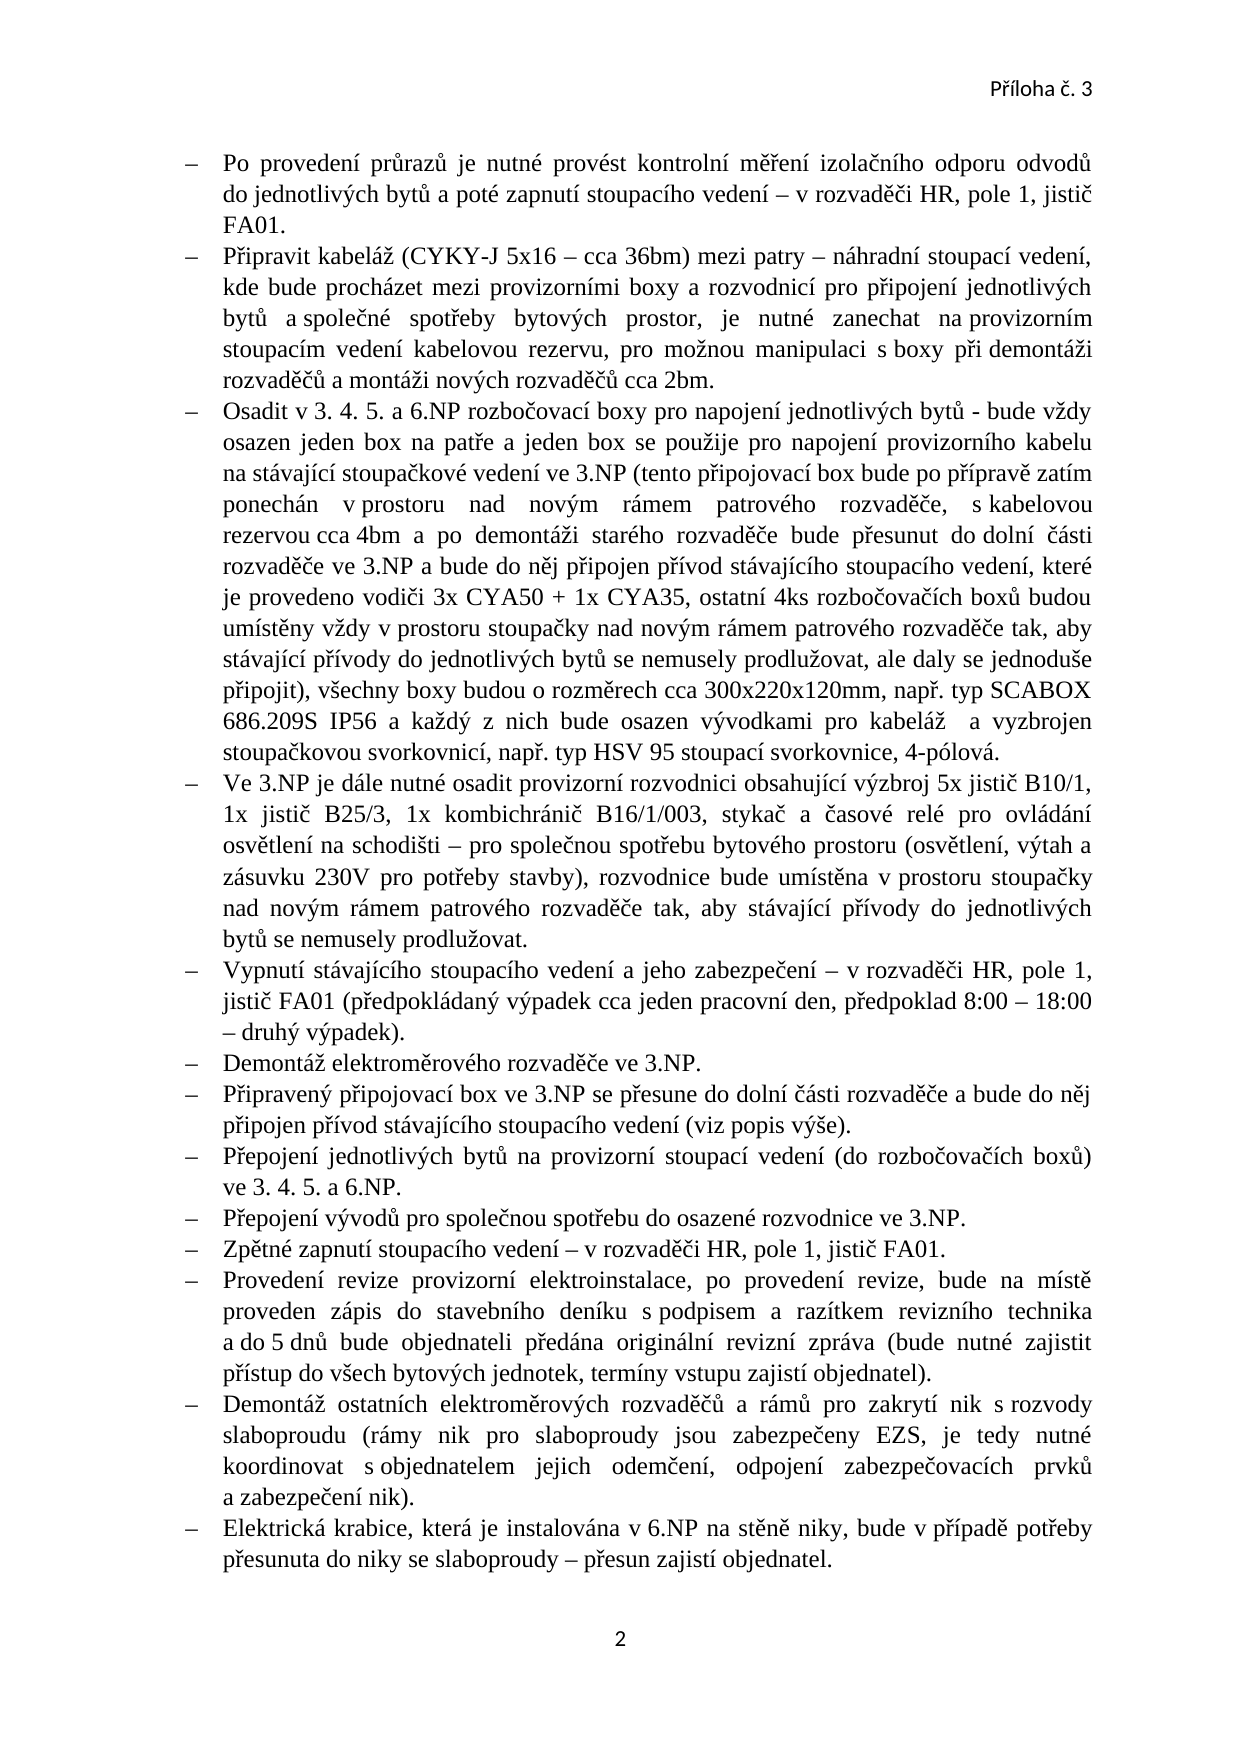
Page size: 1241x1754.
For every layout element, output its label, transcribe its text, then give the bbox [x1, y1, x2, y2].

list Připravit kabeláž (CYKY-J 5x16 – cca 36bm) mezi patry – náhradní stoupací vedení, kde bude procházet mezi provizorními boxy a rozvodnicí pro připojení jednotlivých bytů a společné spotřeby bytových prostor, je nutné zanechat na provizorním stoupacím vedení kabelovou rezervu, pro možnou manipulaci s boxy při demontáži rozvaděčů a montáži nových rozvaděčů cca 2bm. [185, 241, 1093, 394]
list Vypnutí stávajícího stoupacího vedení a jeho zabezpečení – v rozvaděči HR, pole 1, jistič FA01 (předpokládaný výpadek cca jeden pracovní den, předpoklad 8:00 – 18:00 – druhý výpadek). [185, 955, 1093, 1046]
list Demontáž ostatních elektroměrových rozvaděčů a rámů pro zakrytí nik s rozvody slaboproudu (rámy nik pro slaboproudy jsou zabezpečeny EZS, je tedy nutné koordinovat s objednatelem jejich odemčení, odpojení zabezpečovacích prvků a zabezpečení nik). [185, 1389, 1093, 1511]
list Přepojení vývodů pro společnou spotřebu do osazené rozvodnice ve 3.NP. [185, 1203, 1093, 1232]
list Demontáž elektroměrového rozvaděče ve 3.NP. [185, 1048, 1093, 1077]
list Připravený připojovací box ve 3.NP se přesune do dolní části rozvaděče a bude do něj připojen přívod stávajícího stoupacího vedení (viz popis výše). [185, 1079, 1093, 1139]
list Ve 3.NP je dále nutné osadit provizorní rozvodnici obsahující výzbroj 5x jistič B10/1, 1x jistič B25/3, 1x kombichránič B16/1/003, stykač a časové relé pro ovládání osvětlení na schodišti – pro společnou spotřebu bytového prostoru (osvětlení, výtah a zásuvku 230V pro potřeby stavby), rozvodnice bude umístěna v prostoru stoupačky nad novým rámem patrového rozvaděče tak, aby stávající přívody do jednotlivých bytů se nemusely prodlužovat. [185, 768, 1093, 952]
list Elektrická krabice, která je instalována v 6.NP na stěně niky, bude v případě potřeby přesunuta do niky se slaboproudy – přesun zajistí objednatel. [185, 1513, 1093, 1573]
list Přepojení jednotlivých bytů na provizorní stoupací vedení (do rozbočovačích boxů) ve 3. 4. 5. a 6.NP. [185, 1141, 1093, 1201]
list Zpětné zapnutí stoupacího vedení – v rozvaděči HR, pole 1, jistič FA01. [185, 1234, 1093, 1263]
list Osadit v 3. 4. 5. a 6.NP rozbočovací boxy pro napojení jednotlivých bytů - bude vždy osazen jeden box na patře a jeden box se použije pro napojení provizorního kabelu na stávající stoupačkové vedení ve 3.NP (tento připojovací box bude po přípravě zatím ponechán v prostoru nad novým rámem patrového rozvaděče, s kabelovou rezervou cca 4bm a po demontáži starého rozvaděče bude přesunut do dolní části rozvaděče ve 3.NP a bude do něj připojen přívod stávajícího stoupacího vedení, které je provedeno vodiči 3x CYA50 + 1x CYA35, ostatní 4ks rozbočovačích boxů budou umístěny vždy v prostoru stoupačky nad novým rámem patrového rozvaděče tak, aby stávající přívody do jednotlivých bytů se nemusely prodlužovat, ale daly se jednoduše připojit), všechny boxy budou o rozměrech cca 300x220x120mm, např. typ SCABOX 686.209S IP56 a každý z nich bude osazen vývodkami pro kabeláž a vyzbrojen stoupačkovou svorkovnicí, např. typ HSV 95 stoupací svorkovnice, 4-pólová. [185, 396, 1093, 766]
list Provedení revize provizorní elektroinstalace, po provedení revize, bude na místě proveden zápis do stavebního deníku s podpisem a razítkem revizního technika a do 5 dnů bude objednateli předána originální revizní zpráva (bude nutné zajistit přístup do všech bytových jednotek, termíny vstupu zajistí objednatel). [185, 1265, 1093, 1387]
list Po provedení průrazů je nutné provést kontrolní měření izolačního odporu odvodů do jednotlivých bytů a poté zapnutí stoupacího vedení – v rozvaděči HR, pole 1, jistič FA01. [185, 148, 1093, 238]
